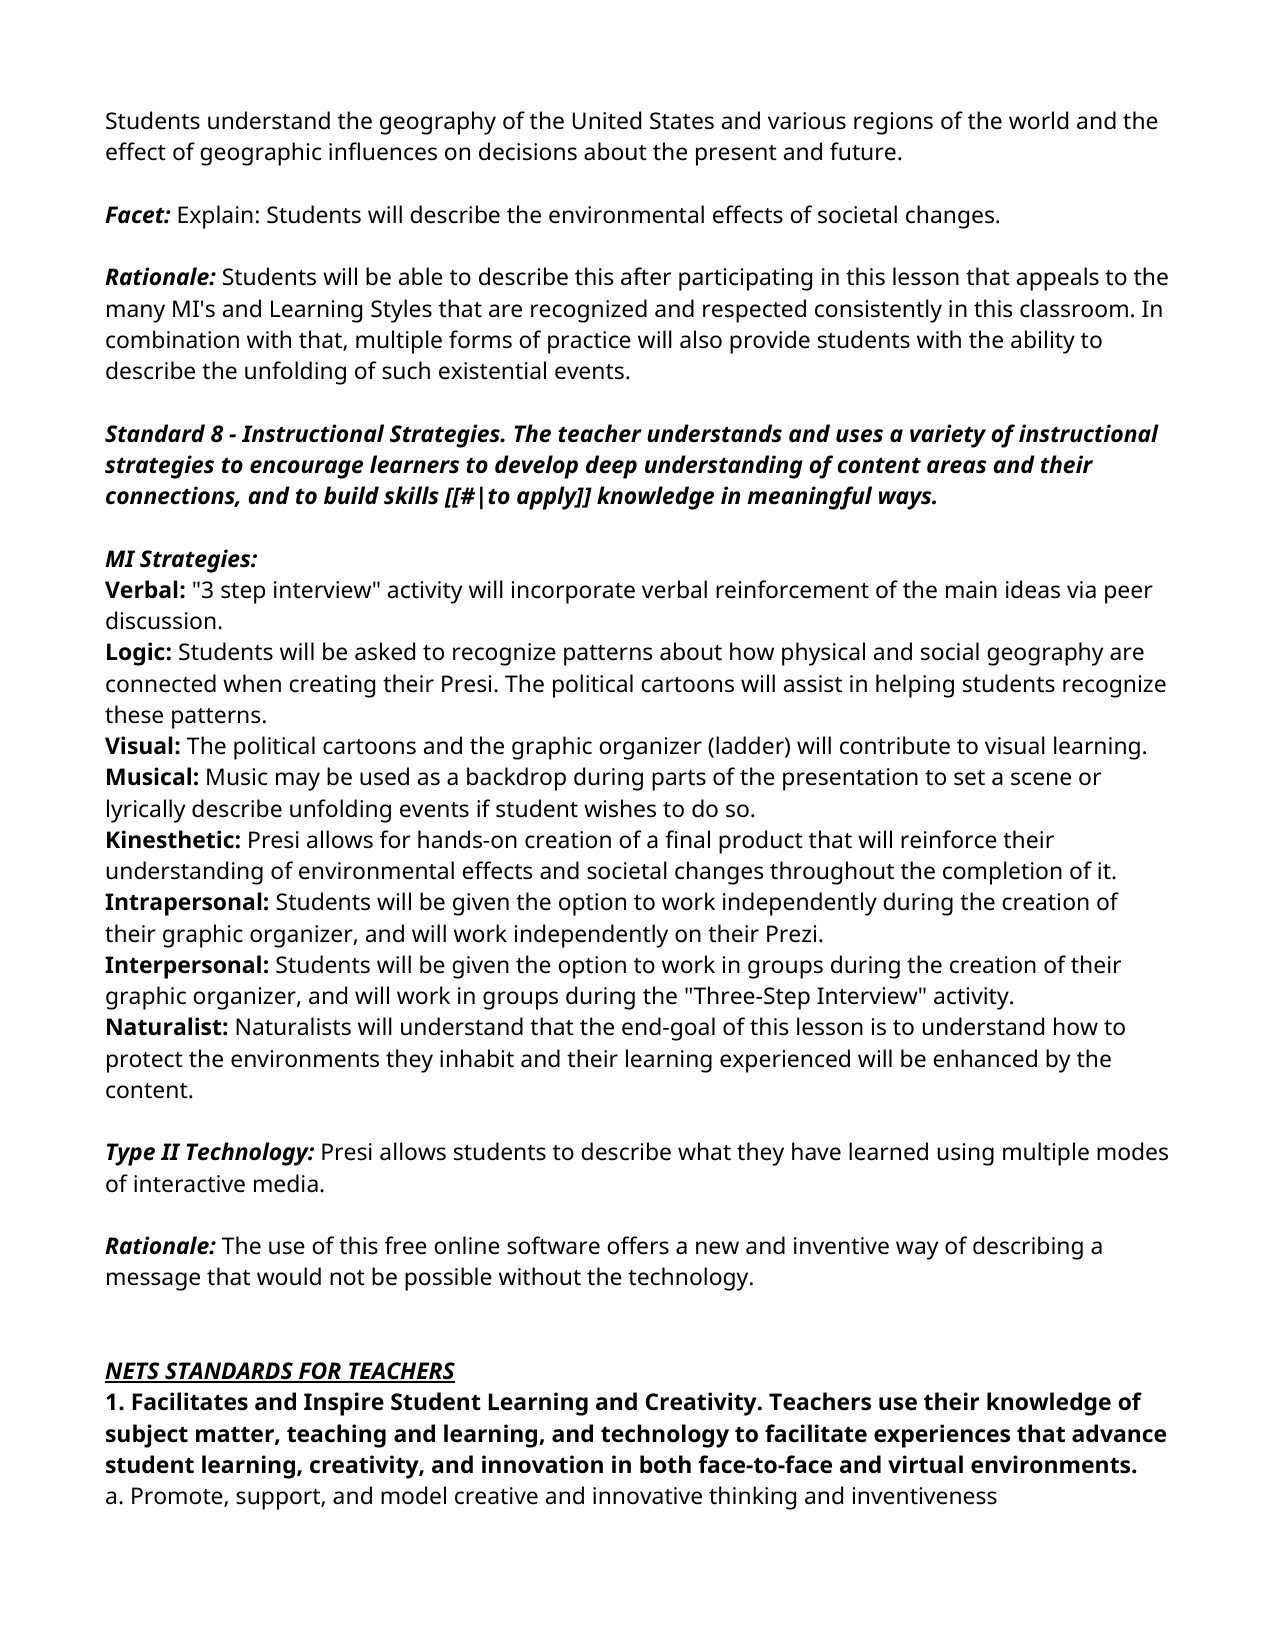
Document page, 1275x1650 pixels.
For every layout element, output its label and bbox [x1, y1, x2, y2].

text [105, 105, 1170, 1542]
